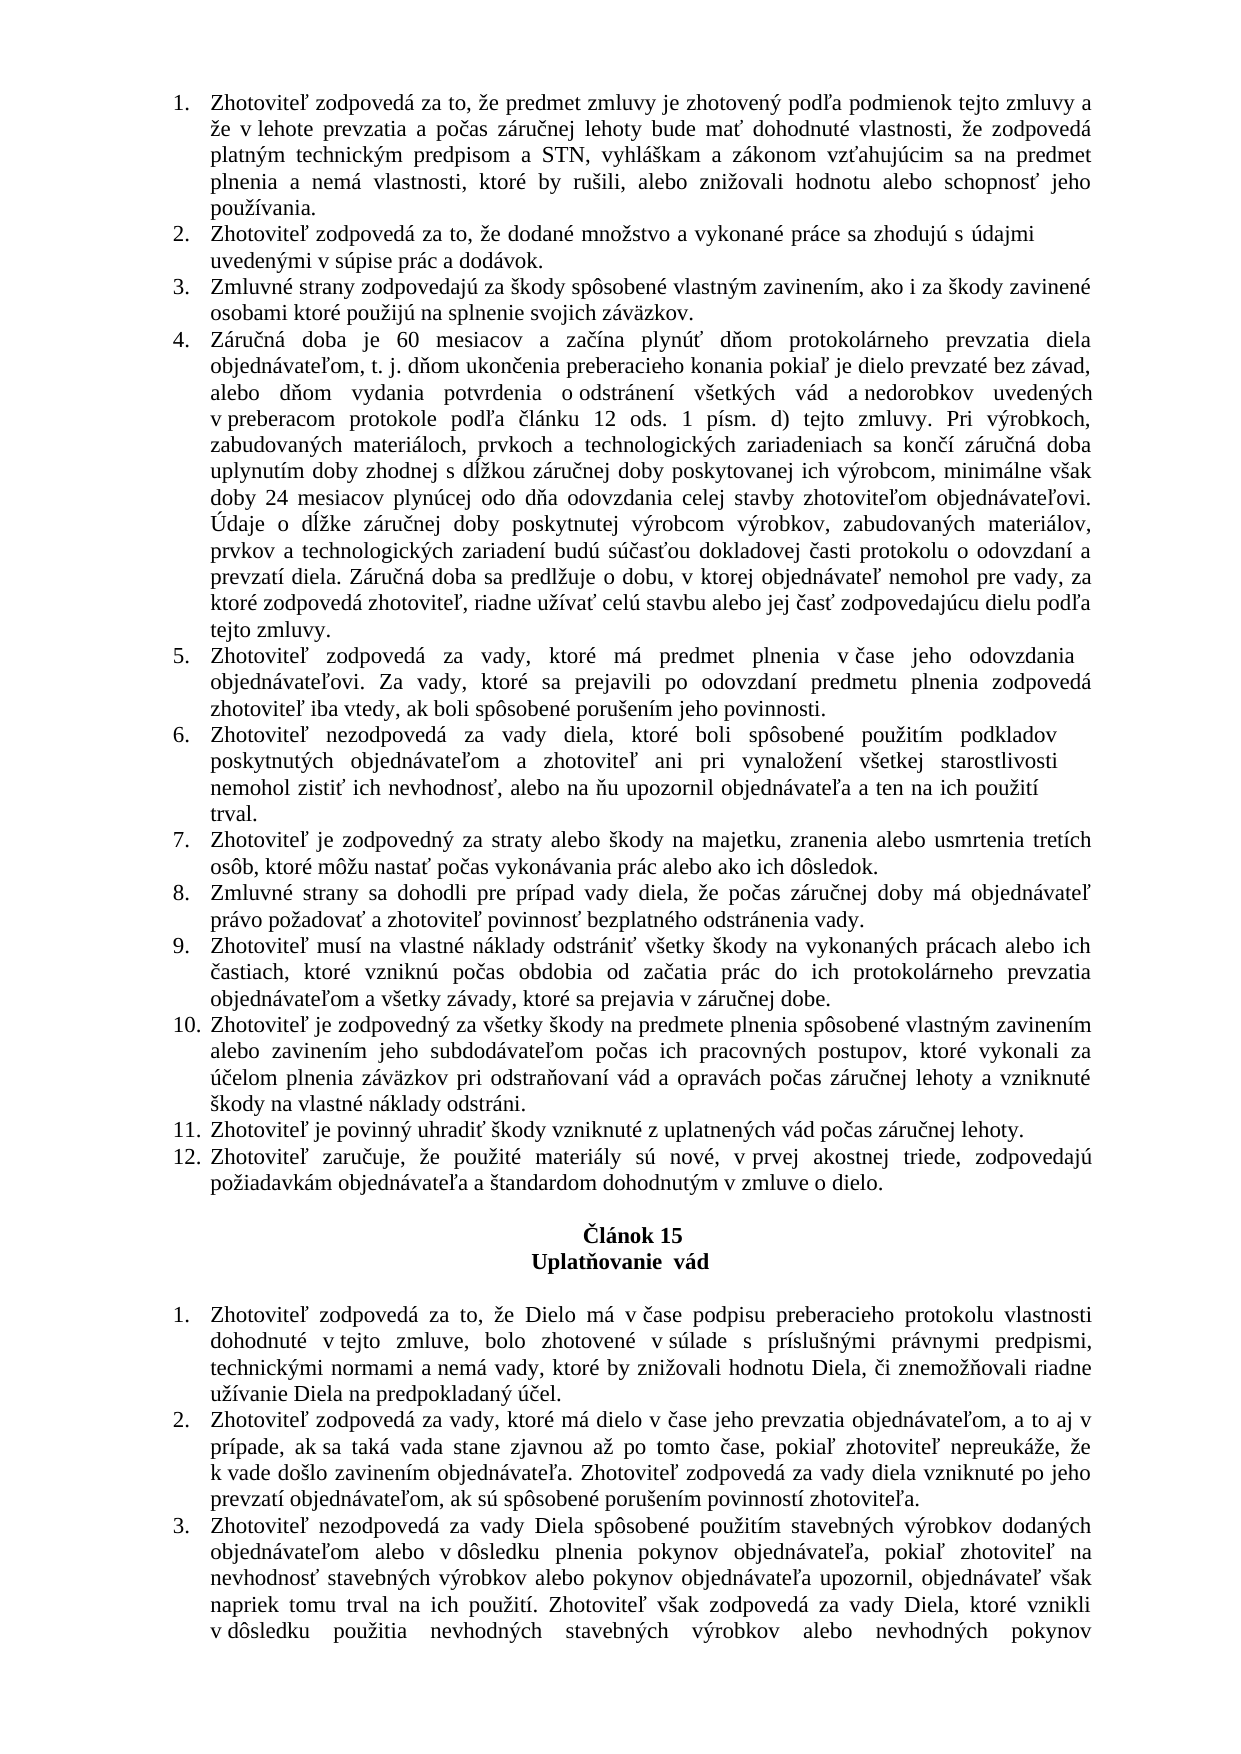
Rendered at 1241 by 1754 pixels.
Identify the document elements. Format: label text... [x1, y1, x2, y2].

list Zhotoviteľ nezodpovedá za vady diela, ktoré boli spôsobené použitím podkladov poskytnutých objednávateľom a zhotoviteľ ani pri vynaložení všetkej starostlivosti nemohol zistiť ich nevhodnosť, alebo na ňu upozornil objednávateľa a ten na ich použití trval. [173, 721, 1093, 827]
list Zhotoviteľ zaručuje, že použité materiály sú nové, v prvej akostnej triede, zodpovedajú požiadavkám objednávateľa a štandardom dohodnutým v zmluve o dielo. [173, 1143, 1093, 1196]
list Zhotoviteľ je zodpovedný za straty alebo škody na majetku, zranenia alebo usmrtenia tretích osôb, ktoré môžu nastať počas vykonávania prác alebo ako ich dôsledok. [173, 827, 1093, 879]
list Zhotoviteľ je povinný uhradiť škody vzniknuté z uplatnených vád počas záručnej lehoty. [173, 1116, 1093, 1143]
list Zhotoviteľ musí na vlastné náklady odstrániť všetky škody na vykonaných prácach alebo ich častiach, ktoré vzniknú počas obdobia od začatia prác do ich protokolárneho prevzatia objednávateľom a všetky závady, ktoré sa prejavia v záručnej dobe. [173, 932, 1093, 1011]
text Článok 15 [173, 1222, 1093, 1248]
list Zhotoviteľ je zodpovedný za všetky škody na predmete plnenia spôsobené vlastným zavinením alebo zavinením jeho subdodávateľom počas ich pracovných postupov, ktoré vykonali za účelom plnenia záväzkov pri odstraňovaní vád a opravách počas záručnej lehoty a vzniknuté škody na vlastné náklady odstráni. [173, 1011, 1093, 1116]
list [173, 1512, 1093, 1643]
list Zhotoviteľ zodpovedá za vady, ktoré má dielo v čase jeho prevzatia objednávateľom, a to aj v prípade, ak sa taká vada stane zjavnou až po tomto čase, pokiaľ zhotoviteľ nepreukáže, že k vade došlo zavinením objednávateľa. Zhotoviteľ zodpovedá za vady diela vzniknuté po jeho prevzatí objednávateľom, ak sú spôsobené porušením povinností zhotoviteľa. [173, 1406, 1093, 1512]
list Zhotoviteľ zodpovedá za to, že Dielo má v čase podpisu preberacieho protokolu vlastnosti dohodnuté v tejto zmluve, bolo zhotovené v súlade s príslušnými právnymi predpismi, technickými normami a nemá vady, ktoré by znižovali hodnotu Diela, či znemožňovali riadne užívanie Diela na predpokladaný účel. [173, 1301, 1093, 1406]
list Zmluvné strany sa dohodli pre prípad vady diela, že počas záručnej doby má objednávateľ právo požadovať a zhotoviteľ povinnosť bezplatného odstránenia vady. [173, 879, 1093, 932]
text Uplatňovanie vád [148, 1248, 1093, 1274]
list Zhotoviteľ zodpovedá za to, že predmet zmluvy je zhotovený podľa podmienok tejto zmluvy a že v lehote prevzatia a počas záručnej lehoty bude mať dohodnuté vlastnosti, že zodpovedá platným technickým predpisom a STN, vyhláškam a zákonom vzťahujúcim sa na predmet plnenia a nemá vlastnosti, ktoré by rušili, alebo znižovali hodnotu alebo schopnosť jeho používania. [173, 89, 1093, 220]
list Zmluvné strany zodpovedajú za škody spôsobené vlastným zavinením, ako i za škody zavinené osobami ktoré použijú na splnenie svojich záväzkov. [173, 273, 1093, 326]
list Zhotoviteľ zodpovedá za vady, ktoré má predmet plnenia v čase jeho odovzdania objednávateľovi. Za vady, ktoré sa prejavili po odovzdaní predmetu plnenia zodpovedá zhotoviteľ iba vtedy, ak boli spôsobené porušením jeho povinnosti. [173, 642, 1093, 721]
list Záručná doba je 60 mesiacov a začína plynúť dňom protokolárneho prevzatia diela objednávateľom, t. j. dňom ukončenia preberacieho konania pokiaľ je dielo prevzaté bez závad, alebo dňom vydania potvrdenia o odstránení všetkých vád a nedorobkov uvedených v preberacom protokole podľa článku 12 ods. 1 písm. d) tejto zmluvy. Pri výrobkoch, zabudovaných materiáloch, prvkoch a technologických zariadeniach sa končí záručná doba uplynutím doby zhodnej s dĺžkou záručnej doby poskytovanej ich výrobcom, minimálne však doby 24 mesiacov plynúcej odo dňa odovzdania celej stavby zhotoviteľom objednávateľovi. Údaje o dĺžke záručnej doby poskytnutej výrobcom výrobkov, zabudovaných materiálov, prvkov a technologických zariadení budú súčasťou dokladovej časti protokolu o odovzdaní a prevzatí diela. Záručná doba sa predlžuje o dobu, v ktorej objednávateľ nemohol pre vady, za ktoré zodpovedá zhotoviteľ, riadne užívať celú stavbu alebo jej časť zodpovedajúcu dielu podľa tejto zmluvy. [173, 326, 1093, 642]
list Zhotoviteľ zodpovedá za to, že dodané množstvo a vykonané práce sa zhodujú s údajmi uvedenými v súpise prác a dodávok. [173, 220, 1093, 273]
